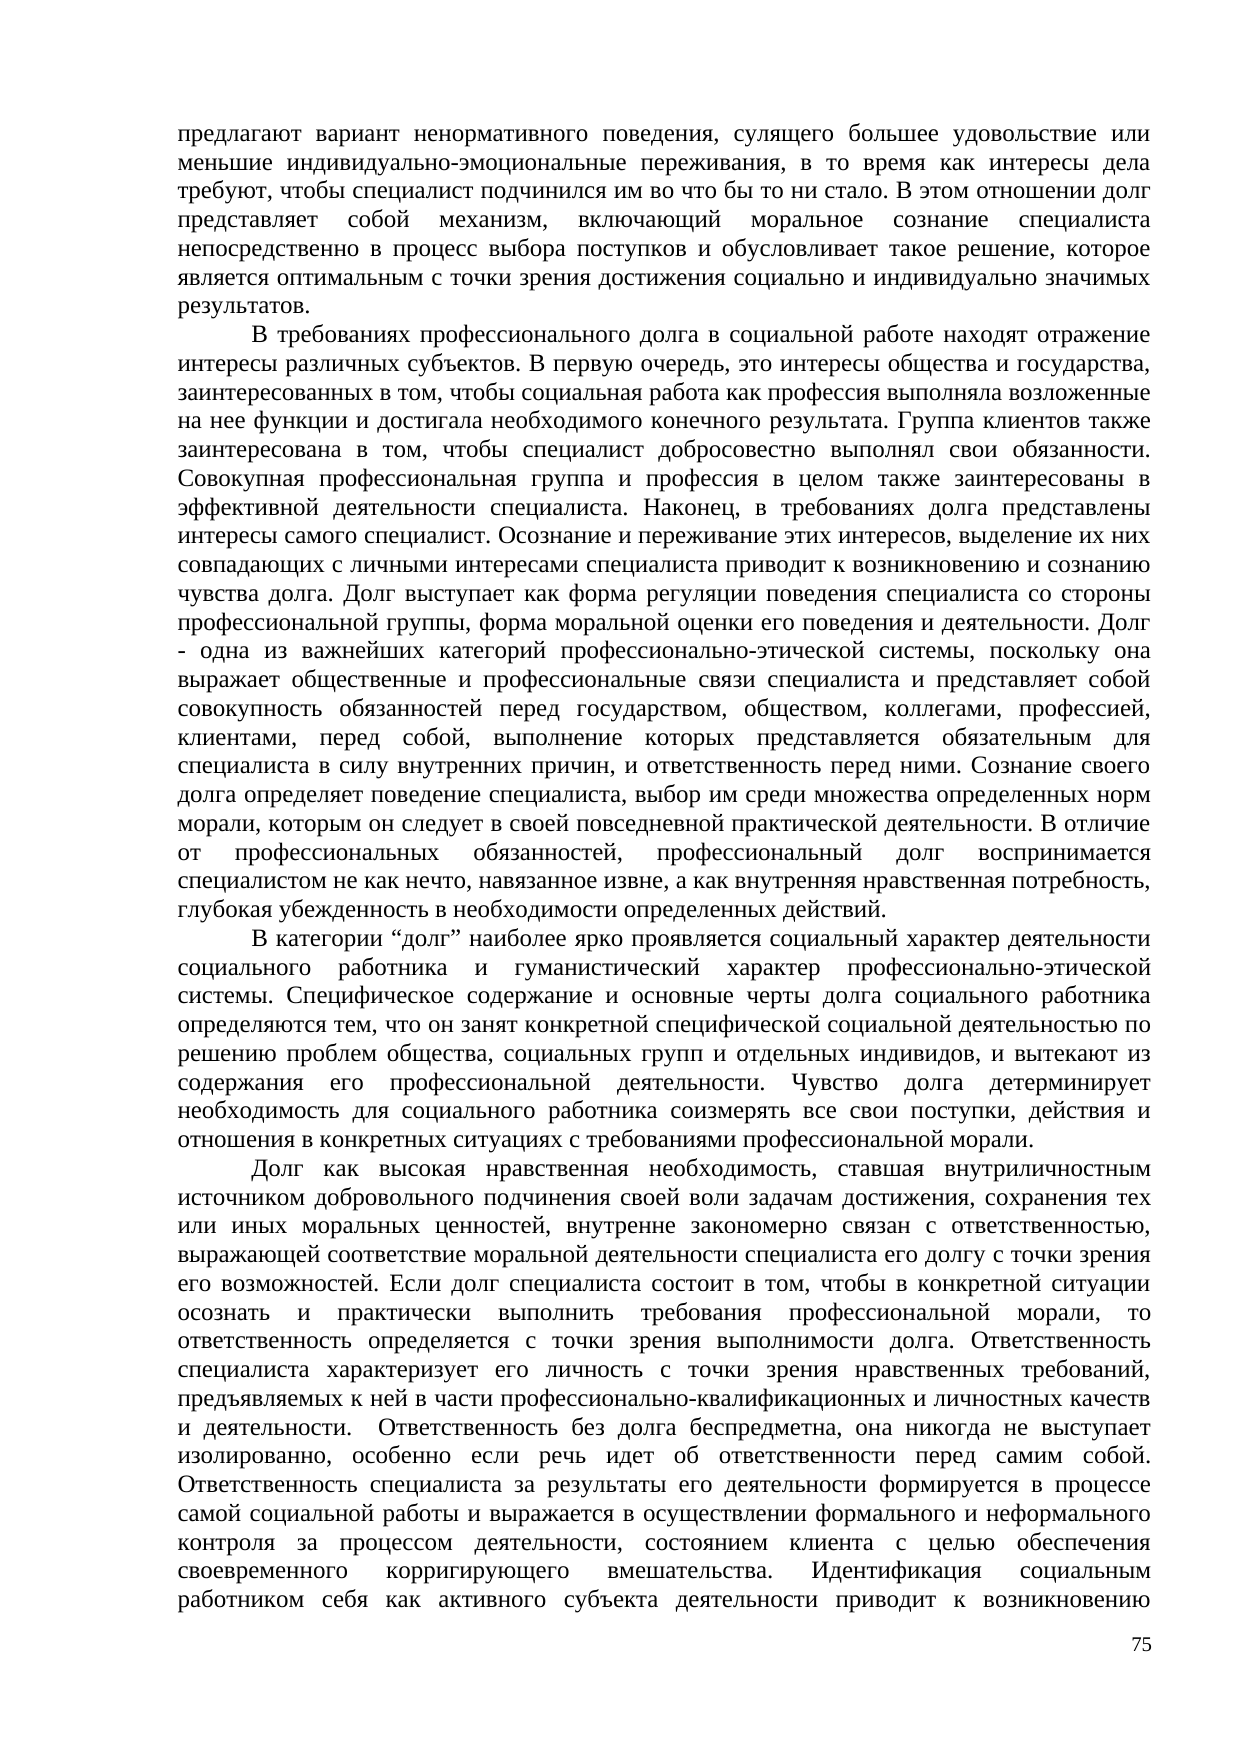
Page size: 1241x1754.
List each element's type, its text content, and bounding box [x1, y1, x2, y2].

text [177, 1153, 1152, 1613]
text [177, 118, 1152, 319]
text В категории “долг” наиболее ярко проявляется социальный характер деятельности социального работника и гуманистический характер профессионально-этической системы. Специфическое содержание и основные черты долга социального работника определяются тем, что он занят конкретной специфической социальной деятельностью по решению проблем общества, социальных групп и отдельных индивидов, и вытекают из содержания его профессиональной деятельности. Чувство долга детерминирует необходимость для социального работника соизмерять все свои поступки, действия и отношения в конкретных ситуациях с требованиями профессиональной морали. [177, 923, 1152, 1153]
text В требованиях профессионального долга в социальной работе находят отражение интересы различных субъектов. В первую очередь, это интересы общества и государства, заинтересованных в том, чтобы социальная работа как профессия выполняла возложенные на нее функции и достигала необходимого конечного результата. Группа клиентов также заинтересована в том, чтобы специалист добросовестно выполнял свои обязанности. Совокупная профессиональная группа и профессия в целом также заинтересованы в эффективной деятельности специалиста. Наконец, в требованиях долга представлены интересы самого специалист. Осознание и переживание этих интересов, выделение их них совпадающих с личными интересами специалиста приводит к возникновению и сознанию чувства долга. Долг выступает как форма регуляции поведения специалиста со стороны профессиональной группы, форма моральной оценки его поведения и деятельности. Долг - одна из важнейших категорий профессионально-этической системы, поскольку она выражает общественные и профессиональные связи специалиста и представляет собой совокупность обязанностей перед государством, обществом, коллегами, профессией, клиентами, перед собой, выполнение которых представляется обязательным для специалиста в силу внутренних причин, и ответственность перед ними. Сознание своего долга определяет поведение специалиста, выбор им среди множества определенных норм морали, которым он следует в своей повседневной практической деятельности. В отличие от профессиональных обязанностей, профессиональный долг воспринимается специалистом не как нечто, навязанное извне, а как внутренняя нравственная потребность, глубокая убежденность в необходимости определенных действий. [177, 319, 1152, 923]
